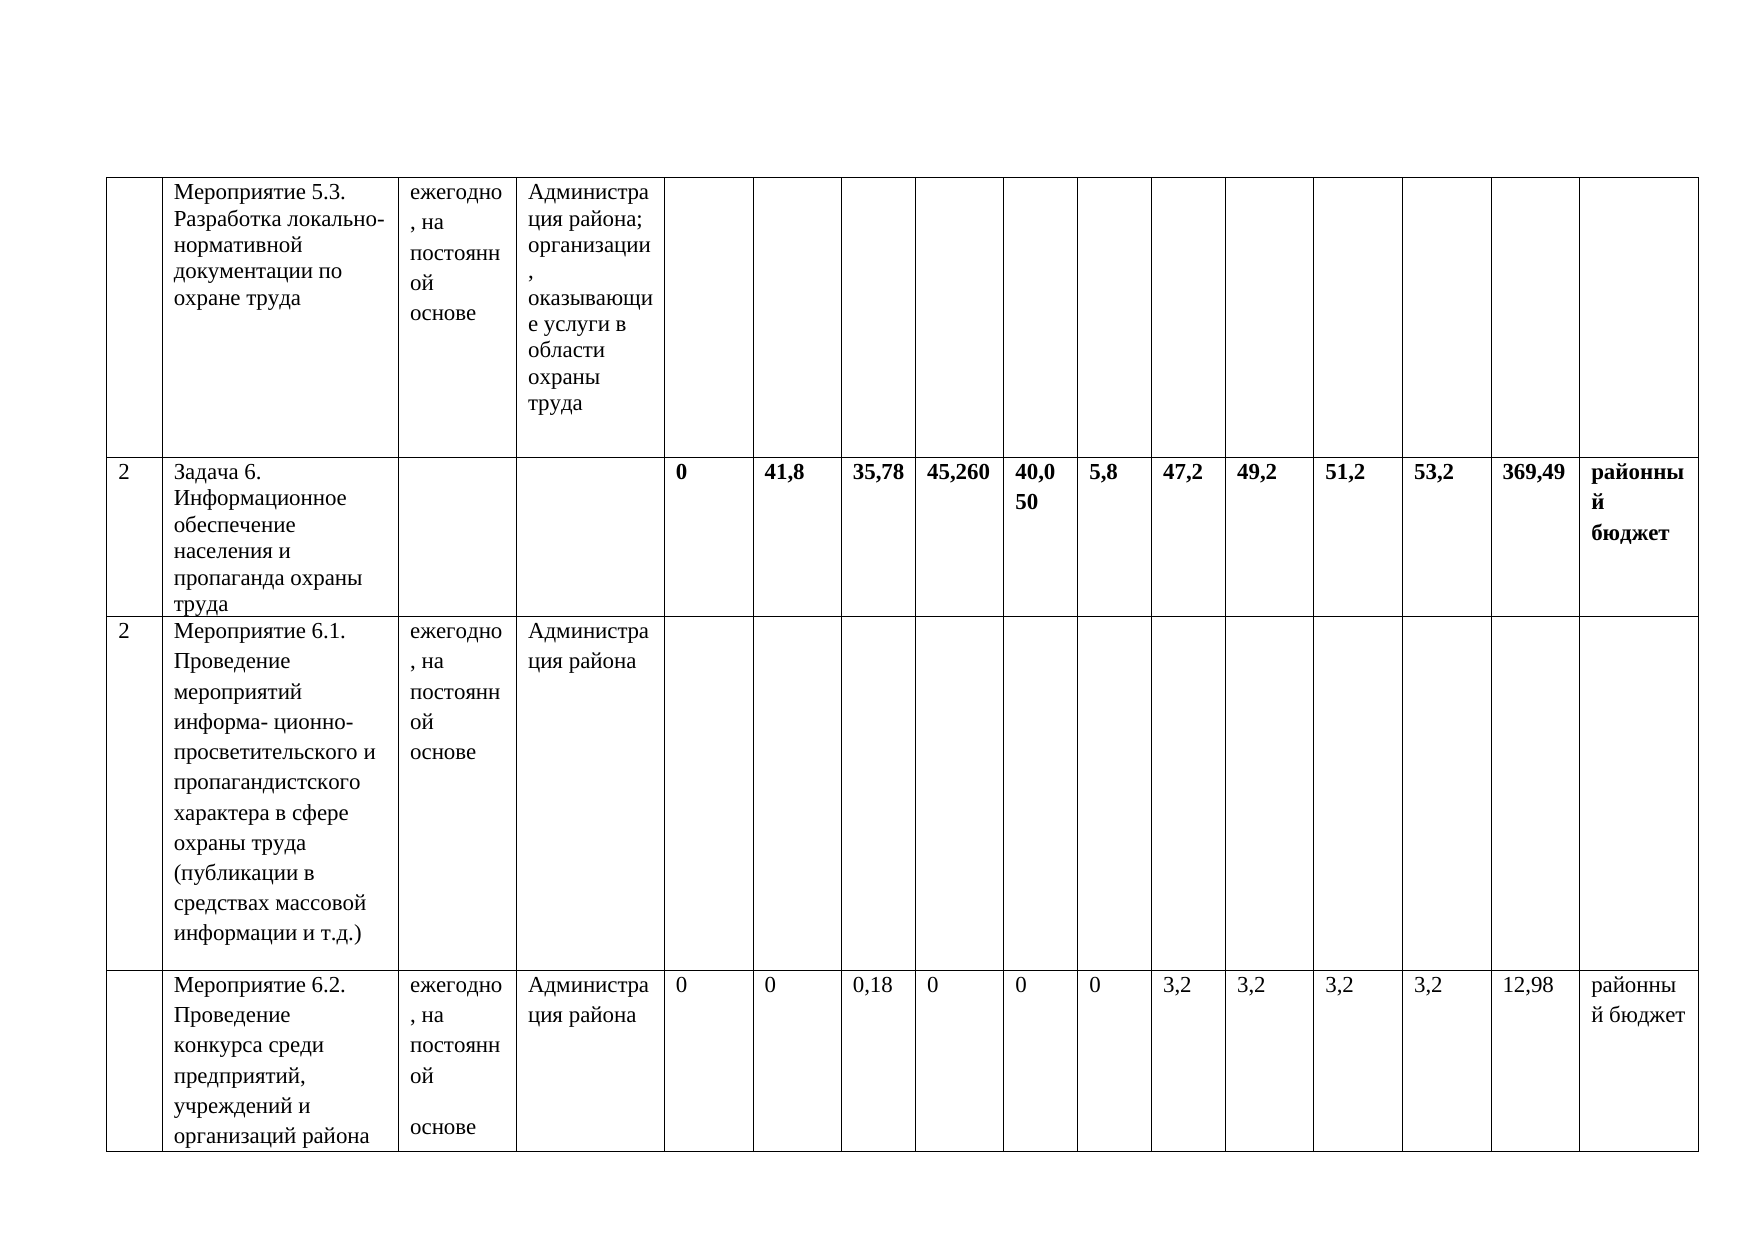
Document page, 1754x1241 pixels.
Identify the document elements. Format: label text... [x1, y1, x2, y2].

table_cell [1580, 178, 1698, 457]
table_cell 2 [107, 617, 162, 970]
table_cell [1078, 178, 1151, 457]
table_cell районный бюджет [1580, 458, 1698, 616]
table_cell [1078, 617, 1151, 970]
table_cell 45,260 [916, 458, 1003, 616]
table_cell [1152, 178, 1225, 457]
table_cell 12,98 [1492, 971, 1579, 1151]
table_cell [107, 178, 162, 457]
table_cell [1226, 617, 1313, 970]
table_cell [1403, 178, 1491, 457]
table_cell [842, 178, 915, 457]
table_cell [1004, 617, 1077, 970]
table_cell [916, 178, 1003, 457]
table_cell [1314, 617, 1402, 970]
table_cell 40,050 [1004, 458, 1077, 616]
table_cell [1492, 178, 1579, 457]
table_cell 51,2 [1314, 458, 1402, 616]
table_cell [754, 178, 841, 457]
table_cell 35,78 [842, 458, 915, 616]
table_cell [1152, 617, 1225, 970]
table_cell 3,2 [1152, 971, 1225, 1151]
table_cell [1580, 617, 1698, 970]
table_cell Задача 6. Информационное обеспечение населения и пропаганда охраны труда [163, 458, 398, 616]
table_cell [1492, 617, 1579, 970]
table_cell 369,49 [1492, 458, 1579, 616]
table_cell [1004, 178, 1077, 457]
table_cell [842, 617, 915, 970]
table_cell 0 [916, 971, 1003, 1151]
table_cell 41,8 [754, 458, 841, 616]
table_cell 3,2 [1314, 971, 1402, 1151]
table_cell 0 [665, 971, 753, 1151]
table_cell [1314, 178, 1402, 457]
table_cell районный бюджет [1580, 971, 1698, 1151]
table_cell Мероприятие 6.1. Проведение мероприятий информа- ционно-просветительского и пропагандистского характера в сфере охраны труда (публикации в средствах массовой информации и т.д.) [163, 617, 398, 970]
table_cell 2 [107, 458, 162, 616]
table_cell Администрация района; организации, оказывающие услуги в области охраны труда [517, 178, 664, 457]
table_cell 3,2 [1226, 971, 1313, 1151]
table_cell [916, 617, 1003, 970]
table_cell [665, 617, 753, 970]
table_cell 0 [1004, 971, 1077, 1151]
table_cell [1403, 617, 1491, 970]
table_cell 53,2 [1403, 458, 1491, 616]
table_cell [399, 971, 516, 1151]
table_cell 5,8 [1078, 458, 1151, 616]
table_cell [399, 178, 516, 457]
table_cell 0,18 [842, 971, 915, 1151]
table_cell 49,2 [1226, 458, 1313, 616]
table_cell 0 [754, 971, 841, 1151]
table_cell [399, 458, 516, 616]
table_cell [163, 971, 398, 1151]
table_cell [665, 178, 753, 457]
table_cell Администрация района [517, 617, 664, 970]
table_cell 3,2 [1403, 971, 1491, 1151]
table_cell ежегодно, на постоянной основе [399, 617, 516, 970]
table_cell 0 [1078, 971, 1151, 1151]
table_cell [107, 971, 162, 1151]
table_cell 47,2 [1152, 458, 1225, 616]
table_cell 0 [665, 458, 753, 616]
table_cell [754, 617, 841, 970]
table_cell [517, 458, 664, 616]
table_cell Мероприятие 5.3. Разработка локально-нормативной документации по охране труда [163, 178, 398, 457]
table_cell [1226, 178, 1313, 457]
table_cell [517, 971, 664, 1151]
